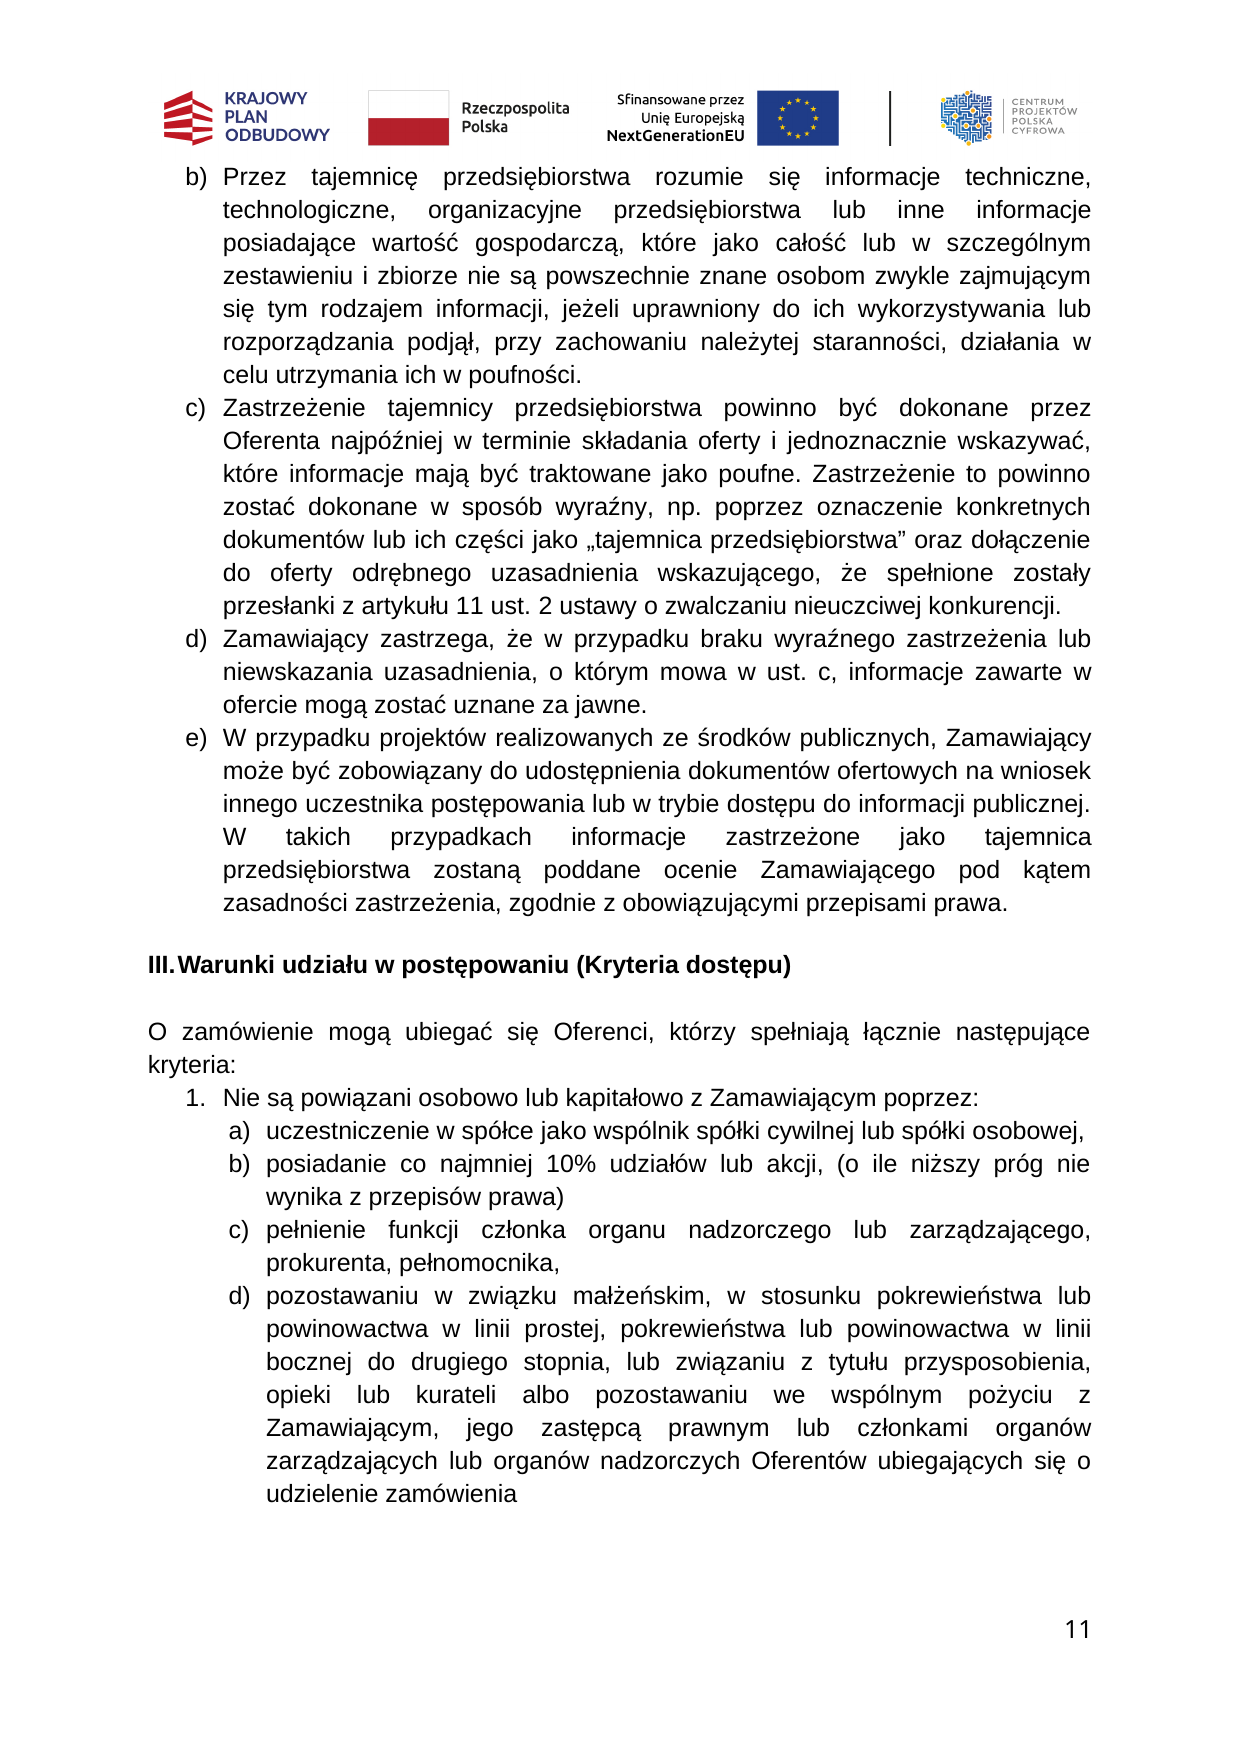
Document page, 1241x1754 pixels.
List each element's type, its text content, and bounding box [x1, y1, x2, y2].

list Nie są powiązani osobowo lub kapitałowo z Zamawiającym poprzez: [185, 1083, 1092, 1111]
list Zastrzeżenie tajemnicy przedsiębiorstwa powinno być dokonane przez Oferenta najpóźniej w terminie składania oferty i jednoznacznie wskazywać, które informacje mają być traktowane jako poufne. Zastrzeżenie to powinno zostać dokonane w sposób wyraźny, np. poprzez oznaczenie konkretnych dokumentów lub ich części jako „tajemnica przedsiębiorstwa” oraz dołączenie do oferty odrębnego uzasadnienia wskazującego, że spełnione zostały przesłanki z artykułu 11 ust. 2 ustawy o zwalczaniu nieuczciwej konkurencji. [185, 393, 1092, 620]
list Warunki udziału w postępowaniu (Kryteria dostępu) [148, 951, 1092, 979]
list pozostawaniu w związku małżeńskim, w stosunku pokrewieństwa lub powinowactwa w linii prostej, pokrewieństwa lub powinowactwa w linii bocznej do drugiego stopnia, lub związaniu z tytułu przysposobienia, opieki lub kurateli albo pozostawaniu we wspólnym pożyciu z Zamawiającym, jego zastępcą prawnym lub członkami organów zarządzających lub organów nadzorczych Oferentów ubiegających się o udzielenie zamówienia [228, 1281, 1092, 1508]
list W przypadku projektów realizowanych ze środków publicznych, Zamawiający może być zobowiązany do udostępnienia dokumentów ofertowych na wniosek innego uczestnika postępowania lub w trybie dostępu do informacji publicznej. W takich przypadkach informacje zastrzeżone jako tajemnica przedsiębiorstwa zostaną poddane ocenie Zamawiającego pod kątem zasadności zastrzeżenia, zgodnie z obowiązującymi przepisami prawa. [185, 723, 1092, 917]
list posiadanie co najmniej 10% udziałów lub akcji, (o ile niższy próg nie wynika z przepisów prawa) [228, 1149, 1092, 1210]
list pełnienie funkcji członka organu nadzorczego lub zarządzającego, prokurenta, pełnomocnika, [228, 1215, 1092, 1276]
list Zamawiający zastrzega, że w przypadku braku wyraźnego zastrzeżenia lub niewskazania uzasadnienia, o którym mowa w ust. c, informacje zawarte w ofercie mogą zostać uznane za jawne. [185, 624, 1092, 719]
list uczestniczenie w spółce jako wspólnik spółki cywilnej lub spółki osobowej, [228, 1116, 1092, 1144]
list Przez tajemnicę przedsiębiorstwa rozumie się informacje techniczne, technologiczne, organizacyjne przedsiębiorstwa lub inne informacje posiadające wartość gospodarczą, które jako całość lub w szczególnym zestawieniu i zbiorze nie są powszechnie znane osobom zwykle zajmującym się tym rodzajem informacji, jeżeli uprawniony do ich wykorzystywania lub rozporządzania podjął, przy zachowaniu należytej staranności, działania w celu utrzymania ich w poufności. [185, 162, 1092, 389]
text O zamówienie mogą ubiegać się Oferenci, którzy spełniają łącznie następujące kryteria: [148, 1017, 1092, 1078]
